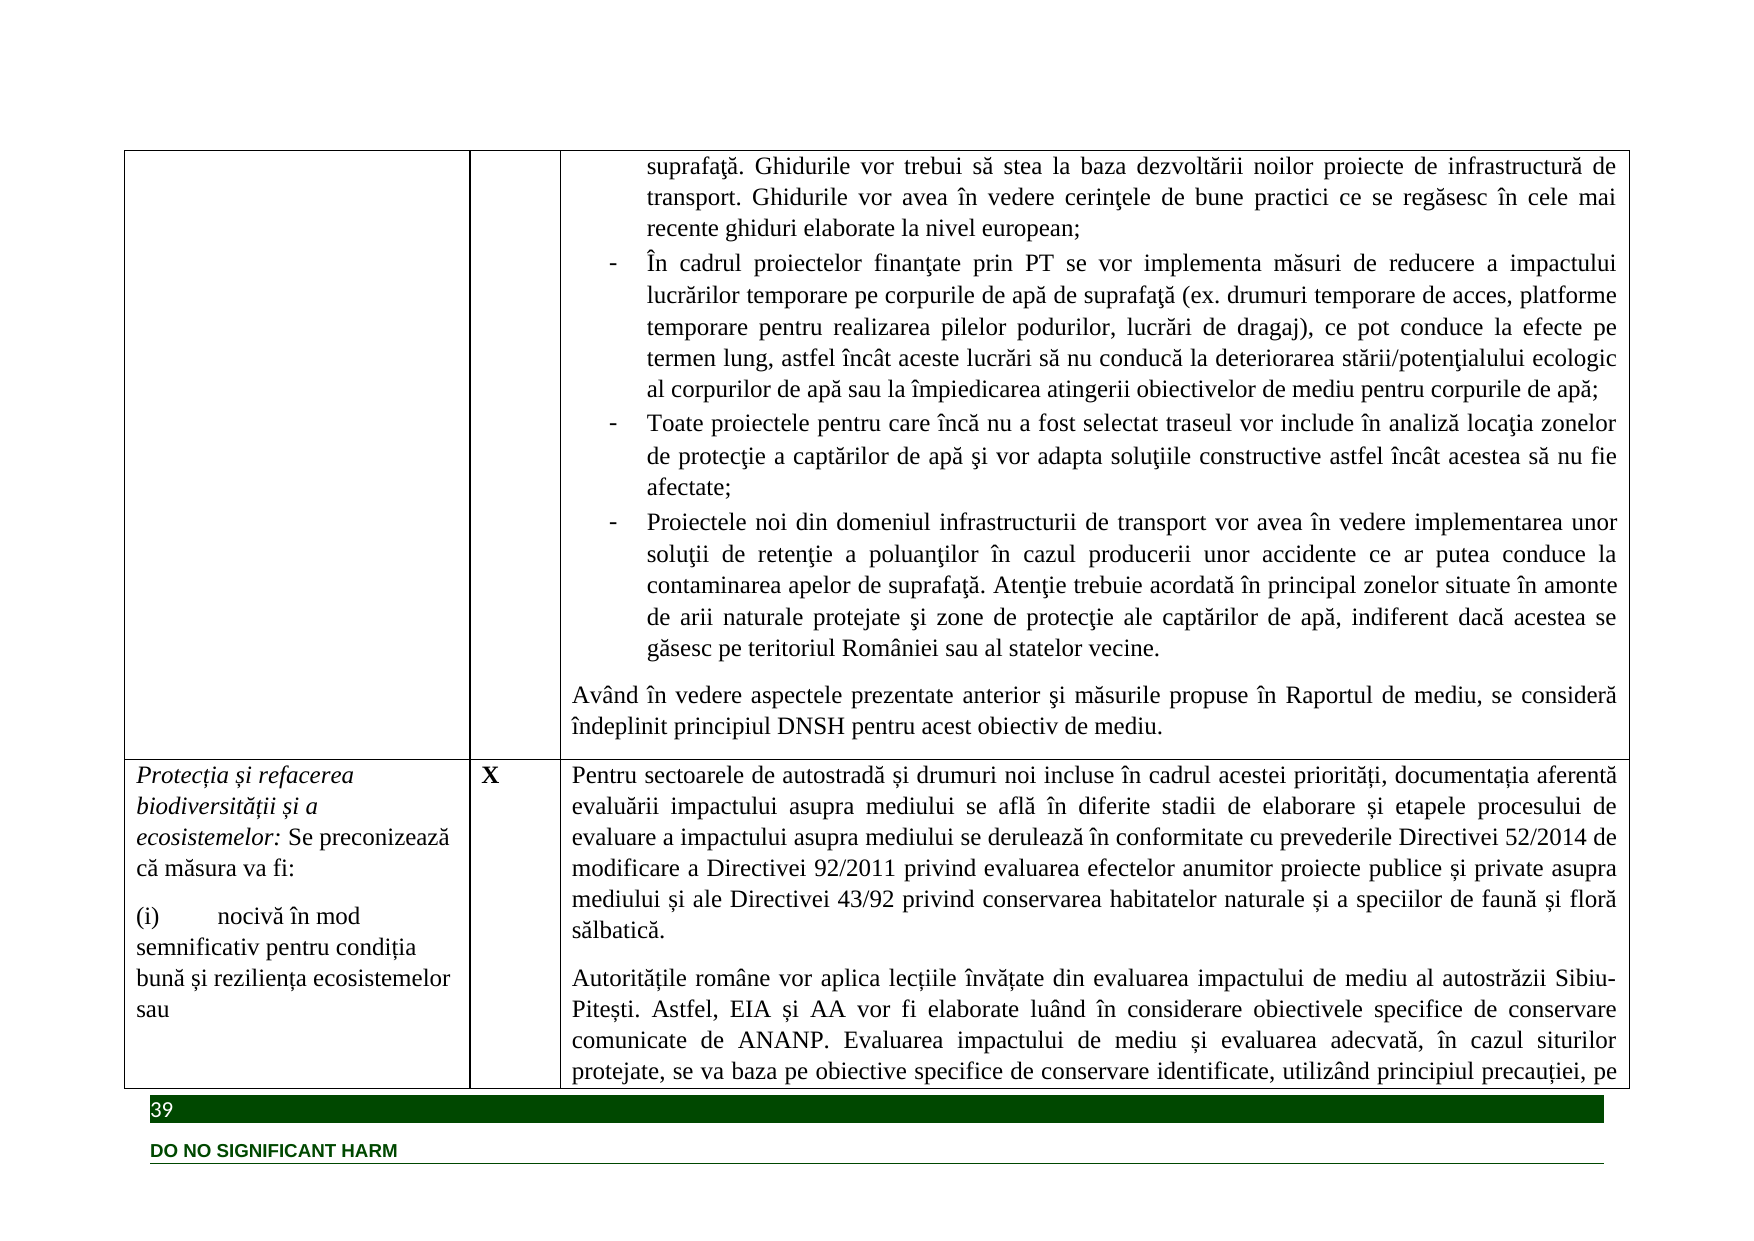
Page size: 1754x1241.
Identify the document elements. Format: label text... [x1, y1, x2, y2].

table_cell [125, 151, 469, 759]
table_cell X [471, 760, 560, 1088]
table_cell X [471, 151, 560, 759]
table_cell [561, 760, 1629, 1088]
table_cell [561, 151, 1629, 759]
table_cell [125, 760, 469, 1088]
